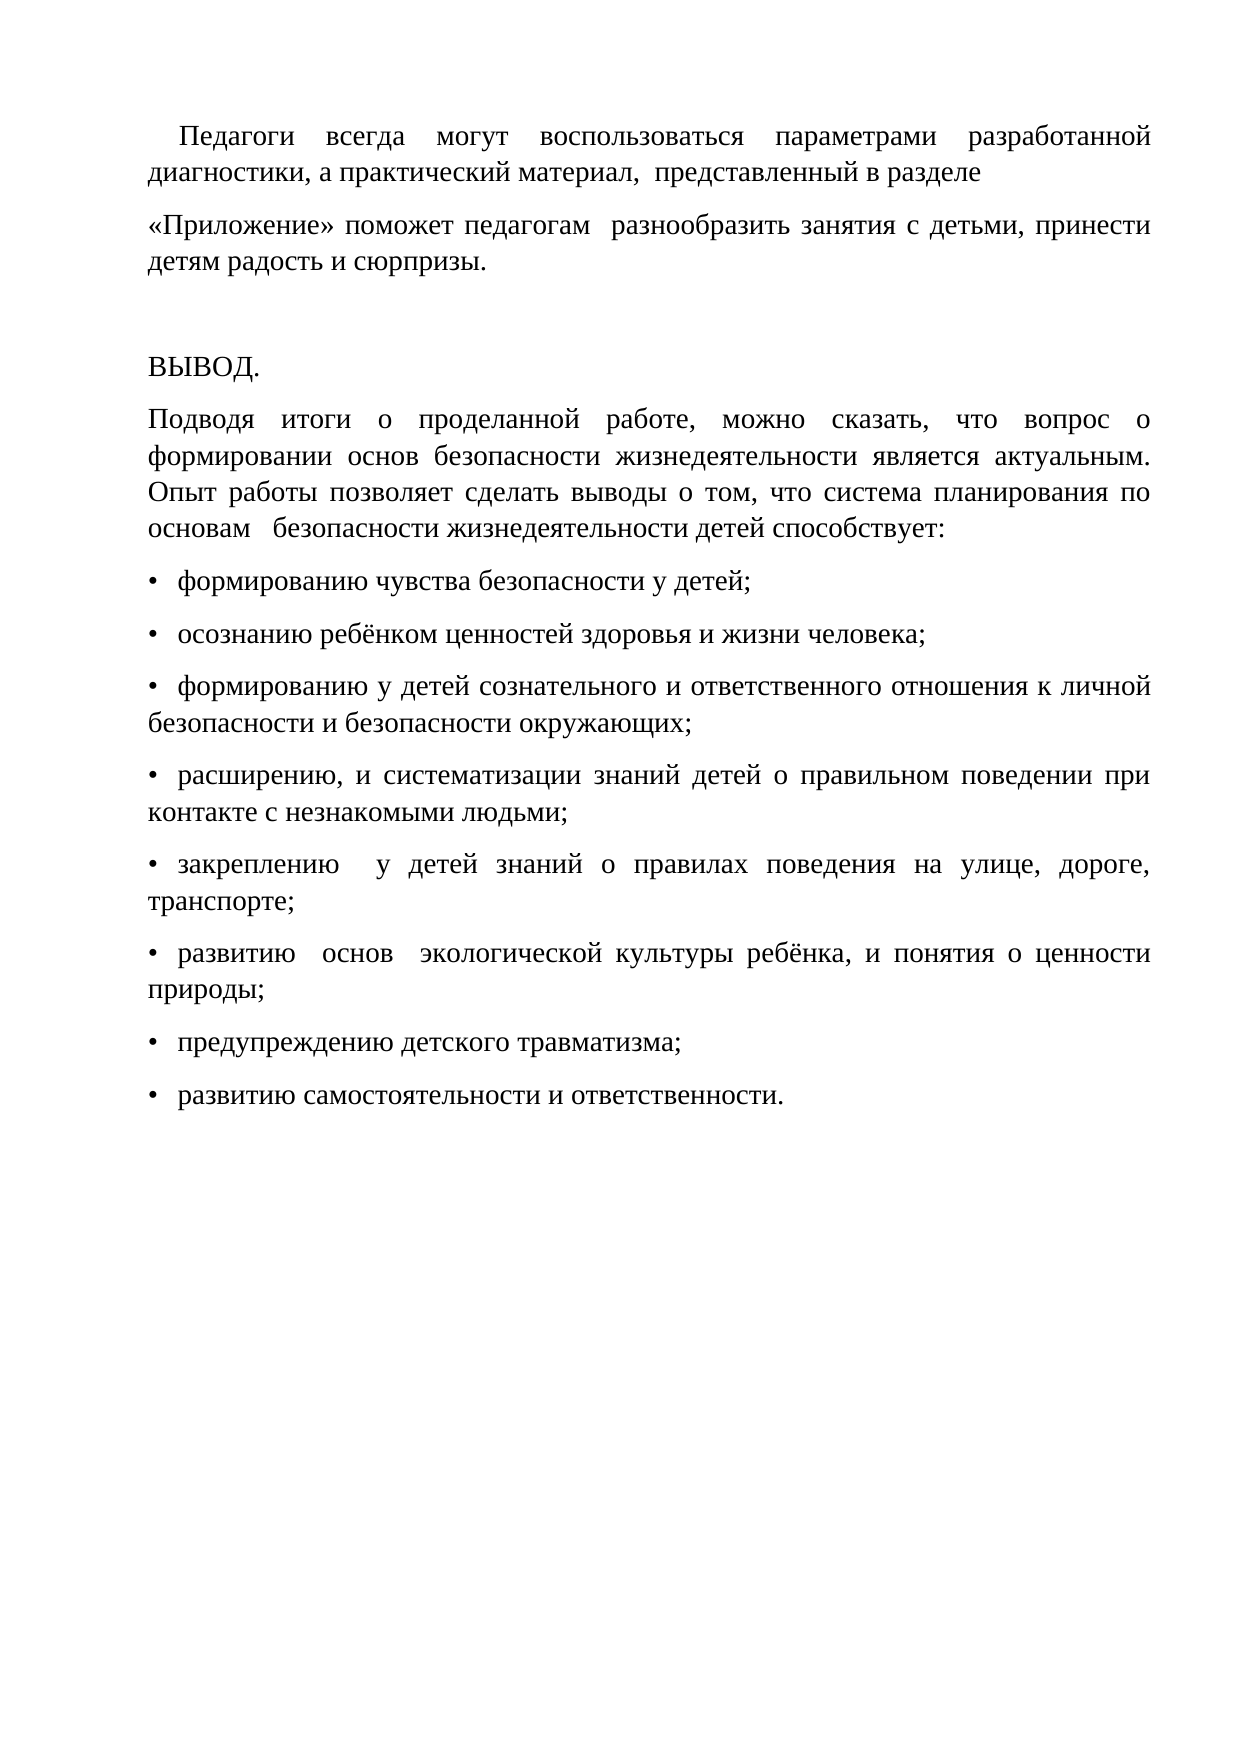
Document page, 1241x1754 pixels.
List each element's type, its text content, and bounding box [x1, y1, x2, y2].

text • развитию основ экологической культуры ребёнка, и понятия о ценности природы; [148, 935, 1152, 1005]
text Подводя итоги о проделанной работе, можно сказать, что вопрос о формировании основ безопасности жизнедеятельности является актуальным. Опыт работы позволяет сделать выводы о том, что система планирования по основам безопасности жизнедеятельности детей способствует: [148, 402, 1152, 544]
text • формированию у детей сознательного и ответственного отношения к личной безопасности и безопасности окружающих; [148, 668, 1152, 738]
text • расширению, и систематизации знаний детей о правильном поведении при контакте с незнакомыми людьми; [148, 757, 1152, 827]
text • предупреждению детского травматизма; [148, 1024, 1152, 1058]
text ВЫВОД. [148, 349, 1152, 382]
text Педагоги всегда могут воспользоваться параметрами разработанной диагностики, а практический материал, представленный в разделе [148, 118, 1152, 188]
text • осознанию ребёнком ценностей здоровья и жизни человека; [148, 616, 1152, 649]
text • развитию самостоятельности и ответственности. [148, 1077, 1152, 1111]
text • формированию чувства безопасности у детей; [148, 563, 1152, 596]
text «Приложение» поможет педагогам разнообразить занятия с детьми, принести детям радость и сюрпризы. [148, 207, 1152, 277]
text • закреплению у детей знаний о правилах поведения на улице, дороге, транспорте; [148, 846, 1152, 916]
